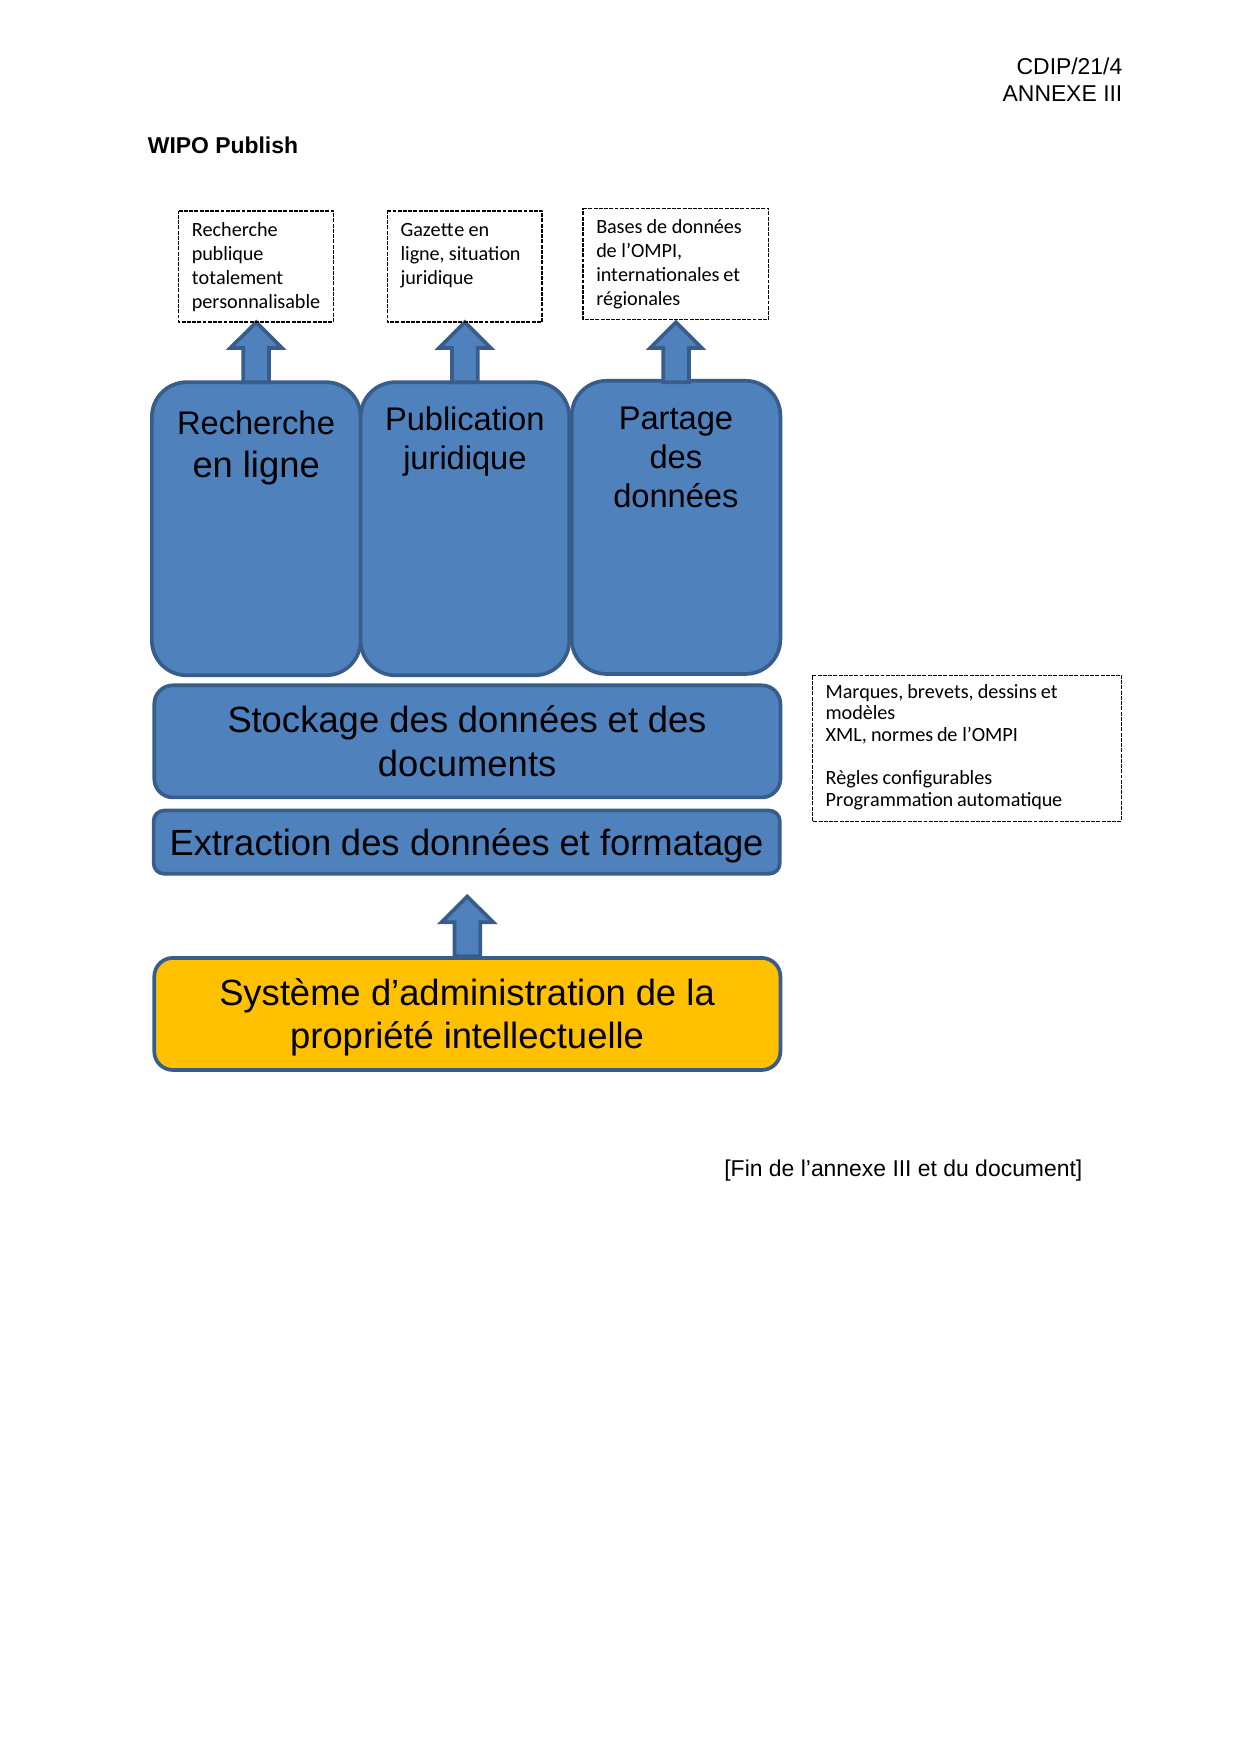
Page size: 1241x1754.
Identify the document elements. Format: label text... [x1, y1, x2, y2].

text [Fin de l’annexe III et du document] [724, 1154, 1122, 1181]
list WIPO Publish [148, 132, 1122, 158]
